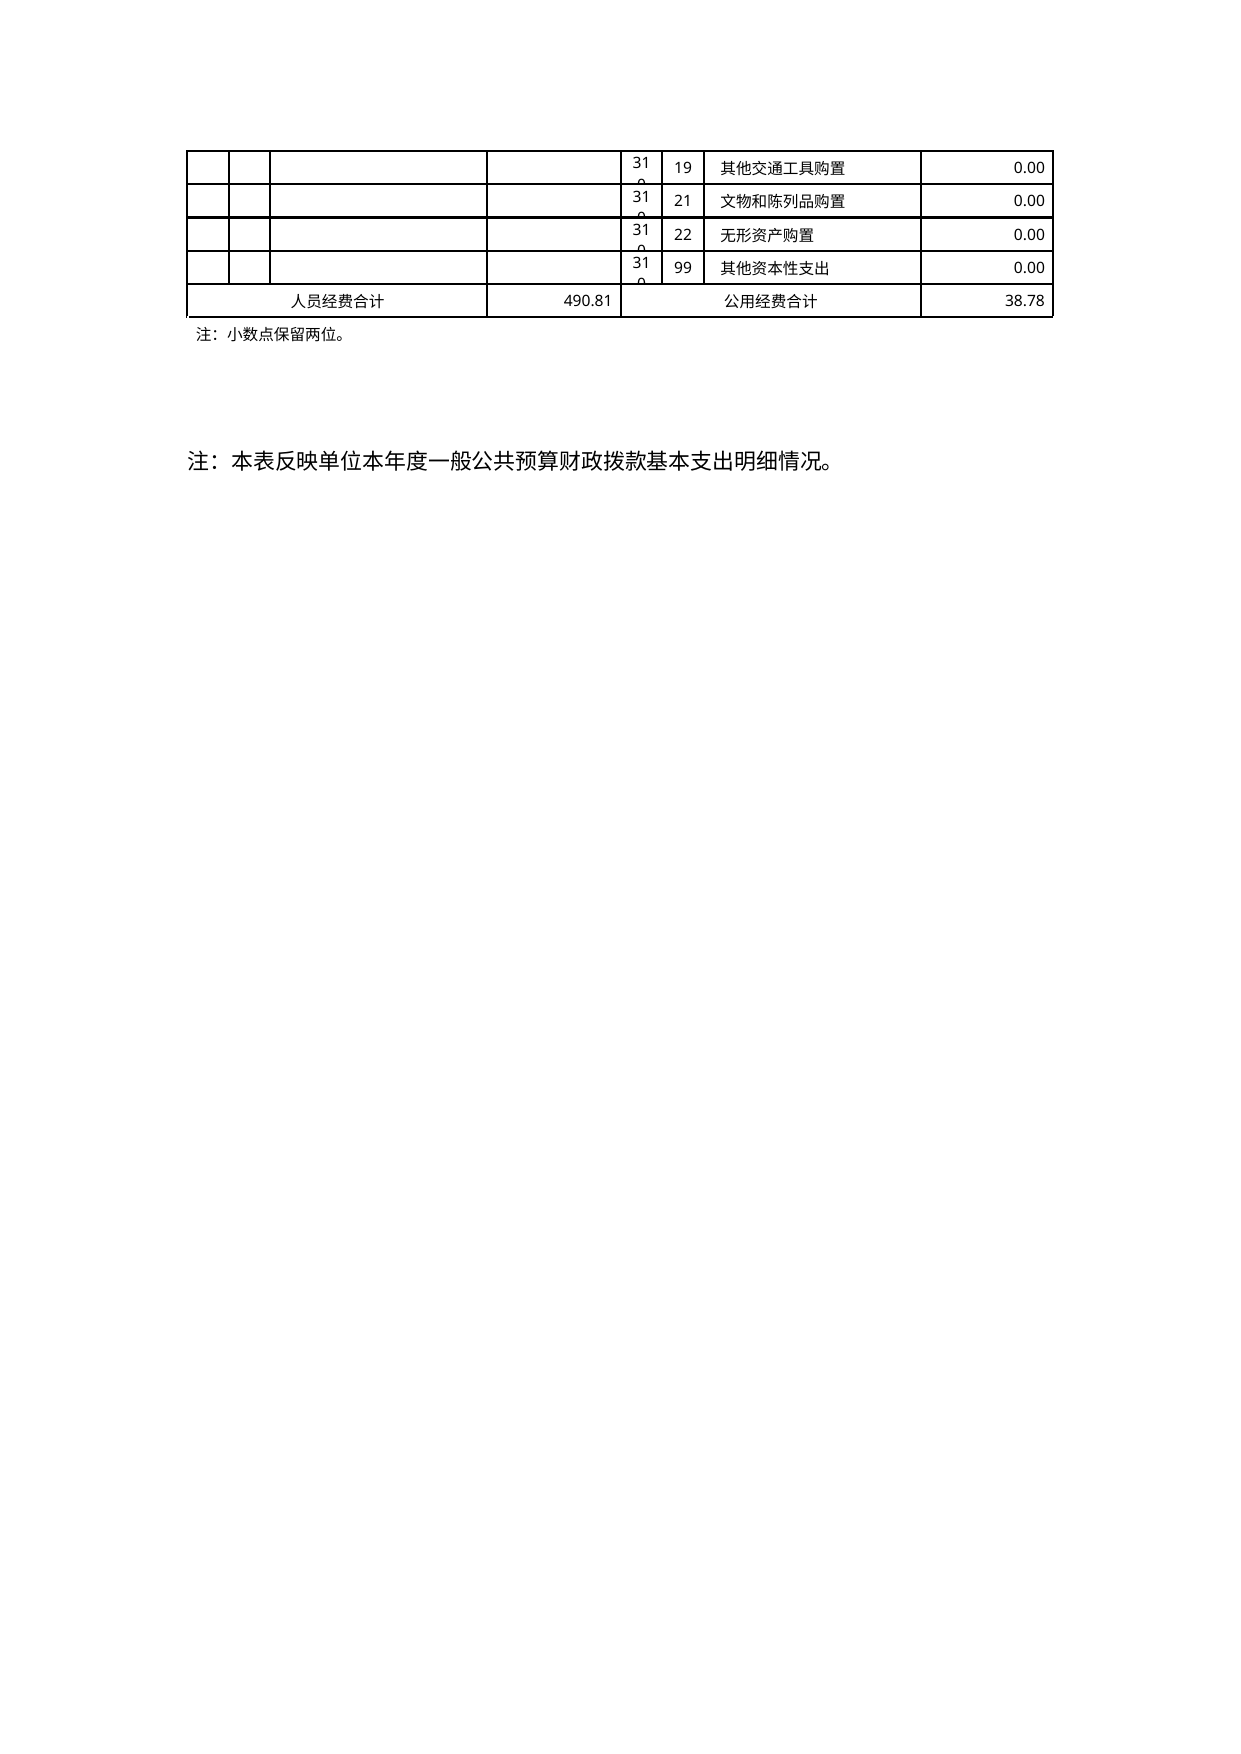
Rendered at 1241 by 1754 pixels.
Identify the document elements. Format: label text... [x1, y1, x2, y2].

table_cell 注：小数点保留两位。 [188, 317, 1053, 349]
table_cell 其他交通工具购置 [705, 152, 920, 183]
table_cell [230, 185, 269, 216]
table_cell 21 [663, 185, 703, 216]
table_cell 310 [622, 252, 661, 283]
table_cell [188, 185, 228, 216]
table_cell 0.00 [922, 185, 1052, 216]
table_cell [230, 219, 269, 250]
table_cell [188, 152, 228, 183]
table_cell [271, 152, 486, 183]
table_cell 490.81 [488, 285, 620, 316]
table_cell 310 [622, 185, 661, 216]
table_cell 0.00 [922, 252, 1052, 283]
table_cell 无形资产购置 [705, 219, 920, 250]
table_cell 22 [663, 219, 703, 250]
table_cell [488, 252, 620, 283]
table_cell [271, 219, 486, 250]
table_cell 99 [663, 252, 703, 283]
table_cell [271, 185, 486, 216]
table_cell [488, 219, 620, 250]
table_cell 310 [622, 152, 661, 183]
table_cell 0.00 [922, 219, 1052, 250]
text 注：本表反映单位本年度一般公共预算财政拨款基本支出明细情况。 [187, 444, 1053, 476]
table_cell [188, 219, 228, 250]
table_cell 文物和陈列品购置 [705, 185, 920, 216]
table_cell [230, 152, 269, 183]
table_cell 38.78 [922, 285, 1052, 316]
table_cell [271, 252, 486, 283]
table_cell [230, 252, 269, 283]
table_cell 19 [663, 152, 703, 183]
table_cell 0.00 [922, 152, 1052, 183]
table_cell [488, 152, 620, 183]
table_cell 公用经费合计 [622, 285, 920, 316]
table_cell 310 [622, 219, 661, 250]
table_cell [188, 252, 228, 283]
table_cell [488, 185, 620, 216]
table_cell 其他资本性支出 [705, 252, 920, 283]
table_cell 人员经费合计 [188, 285, 486, 316]
